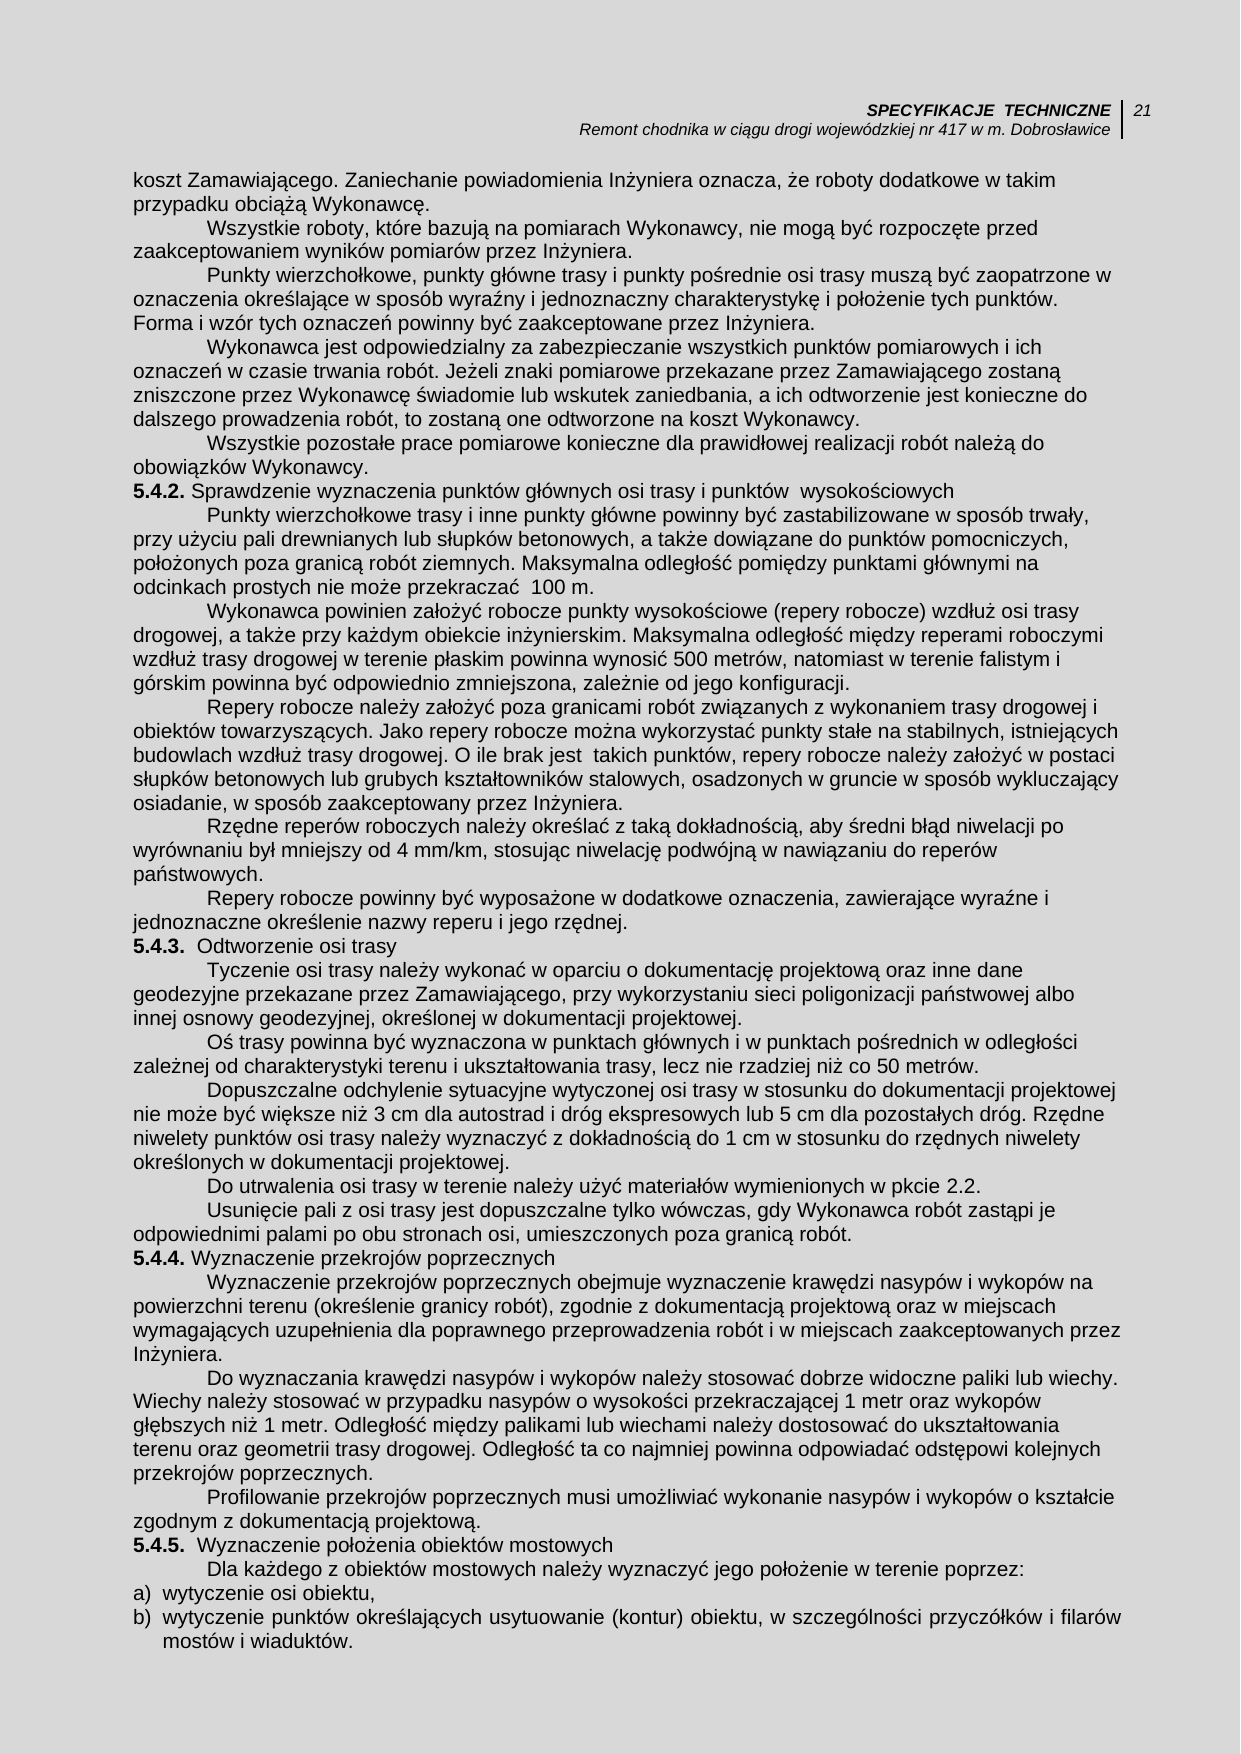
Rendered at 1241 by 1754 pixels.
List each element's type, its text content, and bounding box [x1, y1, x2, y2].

text Dla każdego z obiektów mostowych należy wyznaczyć jego położenie w terenie poprzez: [133, 1557, 1122, 1581]
text Rzędne reperów roboczych należy określać z taką dokładnością, aby średni błąd niwelacji po wyrównaniu był mniejszy od 4 mm/km, stosując niwelację podwójną w nawiązaniu do reperów państwowych. [133, 814, 1122, 886]
text Profilowanie przekrojów poprzecznych musi umożliwiać wykonanie nasypów i wykopów o kształcie zgodnym z dokumentacją projektową. [133, 1485, 1122, 1533]
text Oś trasy powinna być wyznaczona w punktach głównych i w punktach pośrednich w odległości zależnej od charakterystyki terenu i ukształtowania trasy, lecz nie rzadziej niż co . [133, 1030, 1122, 1078]
subtitle 5.4.4. Wyznaczenie przekrojów poprzecznych [133, 1246, 1122, 1269]
subtitle 5.4.2. Sprawdzenie wyznaczenia punktów głównych osi trasy i punktów wysokościowych [133, 479, 1122, 503]
text Wszystkie pozostałe prace pomiarowe konieczne dla prawidłowej realizacji robót należą do obowiązków Wykonawcy. [133, 431, 1122, 479]
subtitle 5.4.5. Wyznaczenie położenia obiektów mostowych [133, 1533, 1122, 1557]
text Tyczenie osi trasy należy wykonać w oparciu o dokumentację projektową oraz inne dane geodezyjne przekazane przez Zamawiającego, przy wykorzystaniu sieci poligonizacji państwowej albo innej osnowy geodezyjnej, określonej w dokumentacji projektowej. [133, 958, 1122, 1030]
text Do wyznaczania krawędzi nasypów i wykopów należy stosować dobrze widoczne paliki lub wiechy. Wiechy należy stosować w przypadku nasypów o wysokości przekraczającej oraz wykopów głębszych niż . Odległość między palikami lub wiechami należy dostosować do ukształtowania terenu oraz geometrii trasy drogowej. Odległość ta co najmniej powinna odpowiadać odstępowi kolejnych przekrojów poprzecznych. [133, 1365, 1122, 1485]
text Wyznaczenie przekrojów poprzecznych obejmuje wyznaczenie krawędzi nasypów i wykopów na powierzchni terenu (określenie granicy robót), zgodnie z dokumentacją projektową oraz w miejscach wymagających uzupełnienia dla poprawnego przeprowadzenia robót i w miejscach zaakceptowanych przez Inżyniera. [133, 1269, 1122, 1365]
text Dopuszczalne odchylenie sytuacyjne wytyczonej osi trasy w stosunku do dokumentacji projektowej nie może być większe niż dla autostrad i dróg ekspresowych lub dla pozostałych dróg. Rzędne niwelety punktów osi trasy należy wyznaczyć z dokładnością do w stosunku do rzędnych niwelety określonych w dokumentacji projektowej. [133, 1078, 1122, 1174]
list wytyczenie osi obiektu, [133, 1581, 1122, 1605]
subtitle 5.4.3. Odtworzenie osi trasy [133, 934, 1122, 958]
text Do utrwalenia osi trasy w terenie należy użyć materiałów wymienionych w pkcie 2.2. [133, 1174, 1122, 1198]
text Repery robocze należy założyć poza granicami robót związanych z wykonaniem trasy drogowej i obiektów towarzyszących. Jako repery robocze można wykorzystać punkty stałe na stabilnych, istniejących budowlach wzdłuż trasy drogowej. O ile brak jest takich punktów, repery robocze należy założyć w postaci słupków betonowych lub grubych kształtowników stalowych, osadzonych w gruncie w sposób wykluczający osiadanie, w sposób zaakceptowany przez Inżyniera. [133, 694, 1122, 814]
text Wykonawca powinien założyć robocze punkty wysokościowe (repery robocze) wzdłuż osi trasy drogowej, a także przy każdym obiekcie inżynierskim. Maksymalna odległość między reperami roboczymi wzdłuż trasy drogowej w terenie płaskim powinna wynosić , natomiast w terenie falistym i górskim powinna być odpowiednio zmniejszona, zależnie od jego konfiguracji. [133, 599, 1122, 694]
text Repery robocze powinny być wyposażone w dodatkowe oznaczenia, zawierające wyraźne i jednoznaczne określenie nazwy reperu i jego rzędnej. [133, 886, 1122, 934]
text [133, 167, 1122, 215]
list wytyczenie punktów określających usytuowanie (kontur) obiektu, w szczególności przyczółków i filarów mostów i wiaduktów. [133, 1605, 1122, 1653]
text Punkty wierzchołkowe trasy i inne punkty główne powinny być zastabilizowane w sposób trwały, przy użyciu pali drewnianych lub słupków betonowych, a także dowiązane do punktów pomocniczych, położonych poza granicą robót ziemnych. Maksymalna odległość pomiędzy punktami głównymi na odcinkach prostych nie może przekraczać 100 m. [133, 503, 1122, 599]
text Usunięcie pali z osi trasy jest dopuszczalne tylko wówczas, gdy Wykonawca robót zastąpi je odpowiednimi palami po obu stronach osi, umieszczonych poza granicą robót. [133, 1198, 1122, 1246]
text Wszystkie roboty, które bazują na pomiarach Wykonawcy, nie mogą być rozpoczęte przed zaakceptowaniem wyników pomiarów przez Inżyniera. [133, 215, 1122, 263]
text Wykonawca jest odpowiedzialny za zabezpieczanie wszystkich punktów pomiarowych i ich oznaczeń w czasie trwania robót. Jeżeli znaki pomiarowe przekazane przez Zamawiającego zostaną zniszczone przez Wykonawcę świadomie lub wskutek zaniedbania, a ich odtworzenie jest konieczne do dalszego prowadzenia robót, to zostaną one odtworzone na koszt Wykonawcy. [133, 335, 1122, 431]
text Punkty wierzchołkowe, punkty główne trasy i punkty pośrednie osi trasy muszą być zaopatrzone w oznaczenia określające w sposób wyraźny i jednoznaczny charakterystykę i położenie tych punktów. Forma i wzór tych oznaczeń powinny być zaakceptowane przez Inżyniera. [133, 263, 1122, 335]
